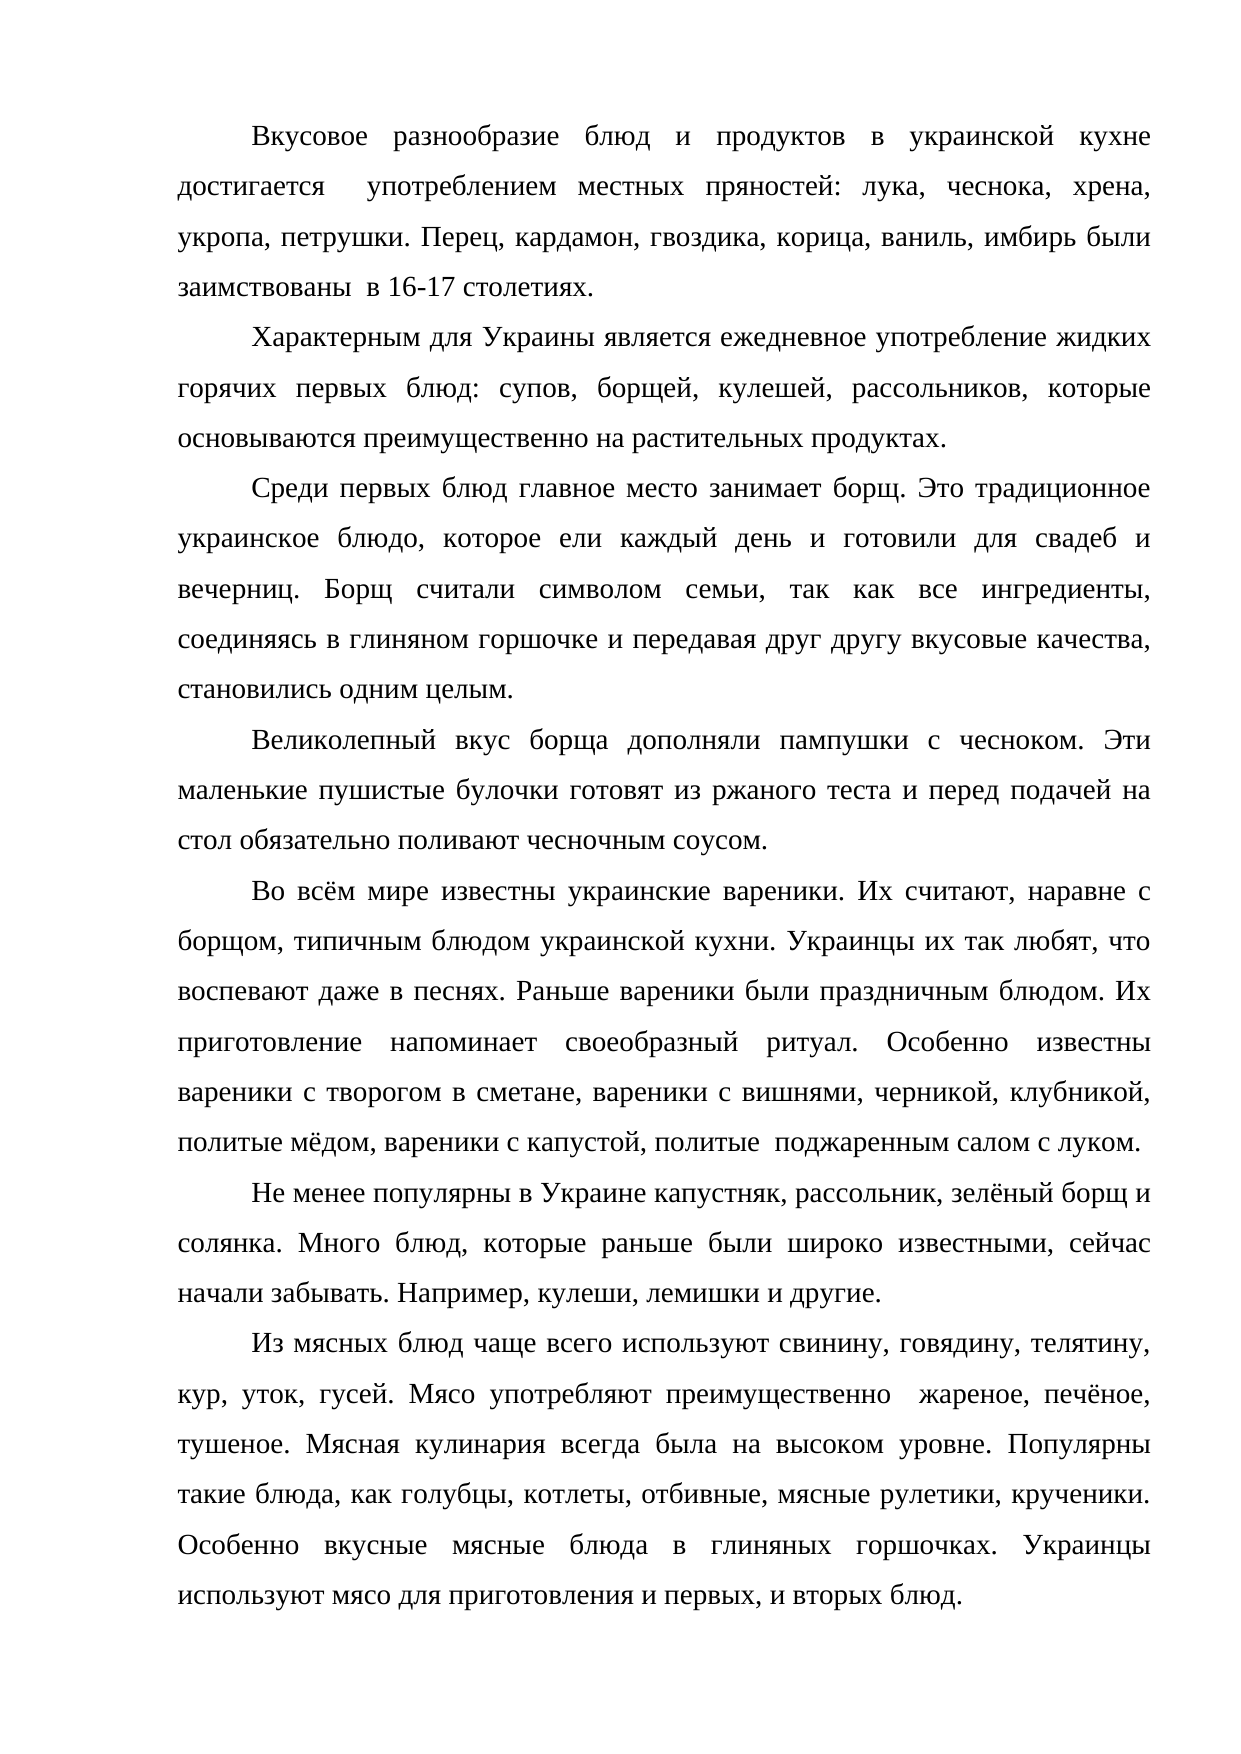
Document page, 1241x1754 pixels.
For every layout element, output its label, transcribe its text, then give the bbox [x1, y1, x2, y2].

text Из мясных блюд чаще всего используют свинину, говядину, телятину, кур, уток, гусей. Мясо употребляют преимущественно жареное, печёное, тушеное. Мясная кулинария всегда была на высоком уровне. Популярны такие блюда, как голубцы, котлеты, отбивные, мясные рулетики, крученики. Особенно вкусные мясные блюда в глиняных горшочках. Украинцы используют мясо для приготовления и первых, и вторых блюд. [177, 1326, 1152, 1611]
text Вкусовое разнообразие блюд и продуктов в украинской кухне достигается употреблением местных пряностей: лука, чеснока, хрена, укропа, петрушки. Перец, кардамон, гвоздика, корица, ваниль, имбирь были заимствованы в 16-17 столетиях. [177, 118, 1152, 303]
text Не менее популярны в Украине капустняк, рассольник, зелёный борщ и солянка. Много блюд, которые раньше были широко известными, сейчас начали забывать. Например, кулеши, лемишки и другие. [177, 1175, 1152, 1309]
text Характерным для Украины является ежедневное употребление жидких горячих первых блюд: супов, борщей, кулешей, рассольников, которые основываются преимущественно на растительных продуктах. [177, 319, 1152, 453]
text Во всём мире известны украинские вареники. Их считают, наравне с борщом, типичным блюдом украинской кухни. Украинцы их так любят, что воспевают даже в песнях. Раньше вареники были праздничным блюдом. Их приготовление напоминает своеобразный ритуал. Особенно известны вареники с творогом в сметане, вареники с вишнями, черникой, клубникой, политые мёдом, вареники с капустой, политые поджаренным салом с луком. [177, 873, 1152, 1158]
text Великолепный вкус борща дополняли пампушки с чесноком. Эти маленькие пушистые булочки готовят из ржаного теста и перед подачей на стол обязательно поливают чесночным соусом. [177, 722, 1152, 856]
text Среди первых блюд главное место занимает борщ. Это традиционное украинское блюдо, которое ели каждый день и готовили для свадеб и вечерниц. Борщ считали символом семьи, так как все ингредиенты, соединяясь в глиняном горшочке и передавая друг другу вкусовые качества, становились одним целым. [177, 470, 1152, 705]
